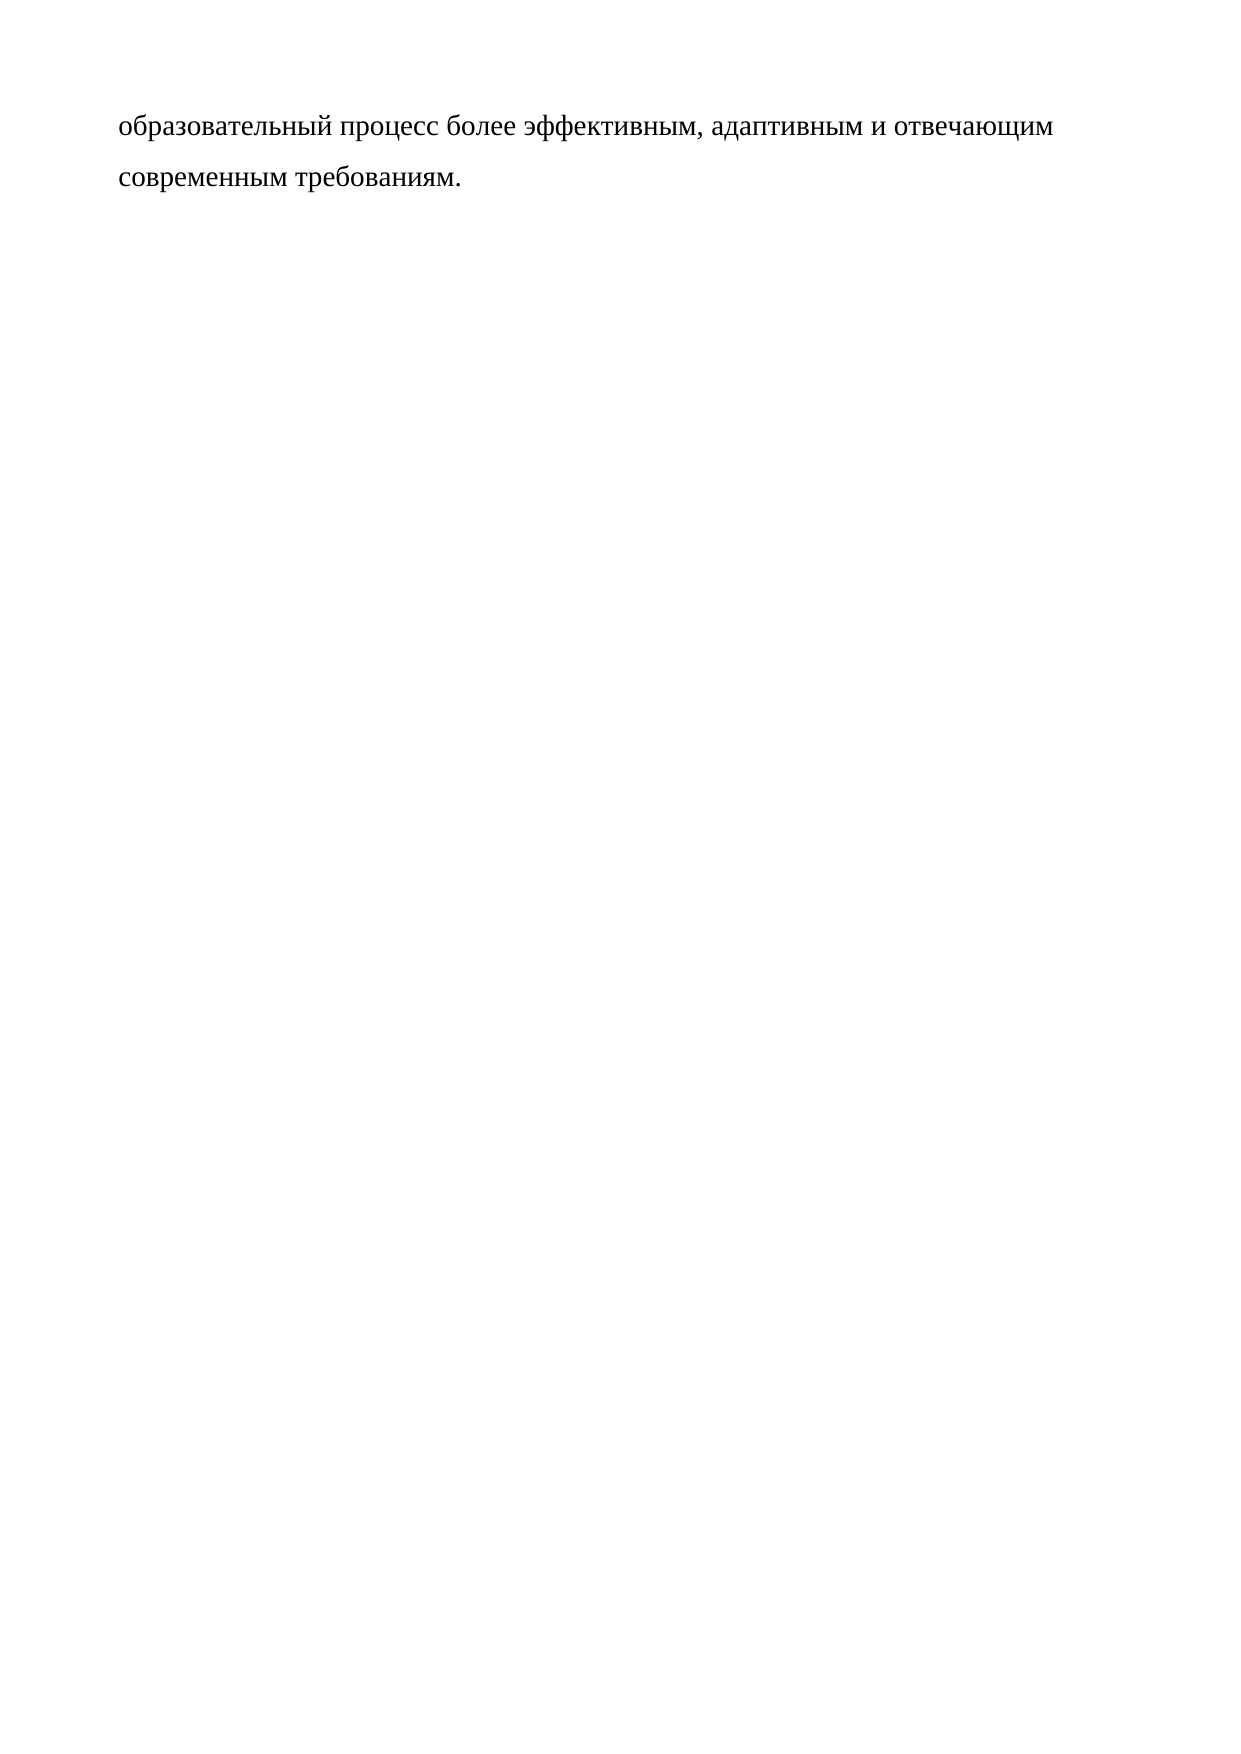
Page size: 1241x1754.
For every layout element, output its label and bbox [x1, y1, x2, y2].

text [118, 108, 1161, 192]
